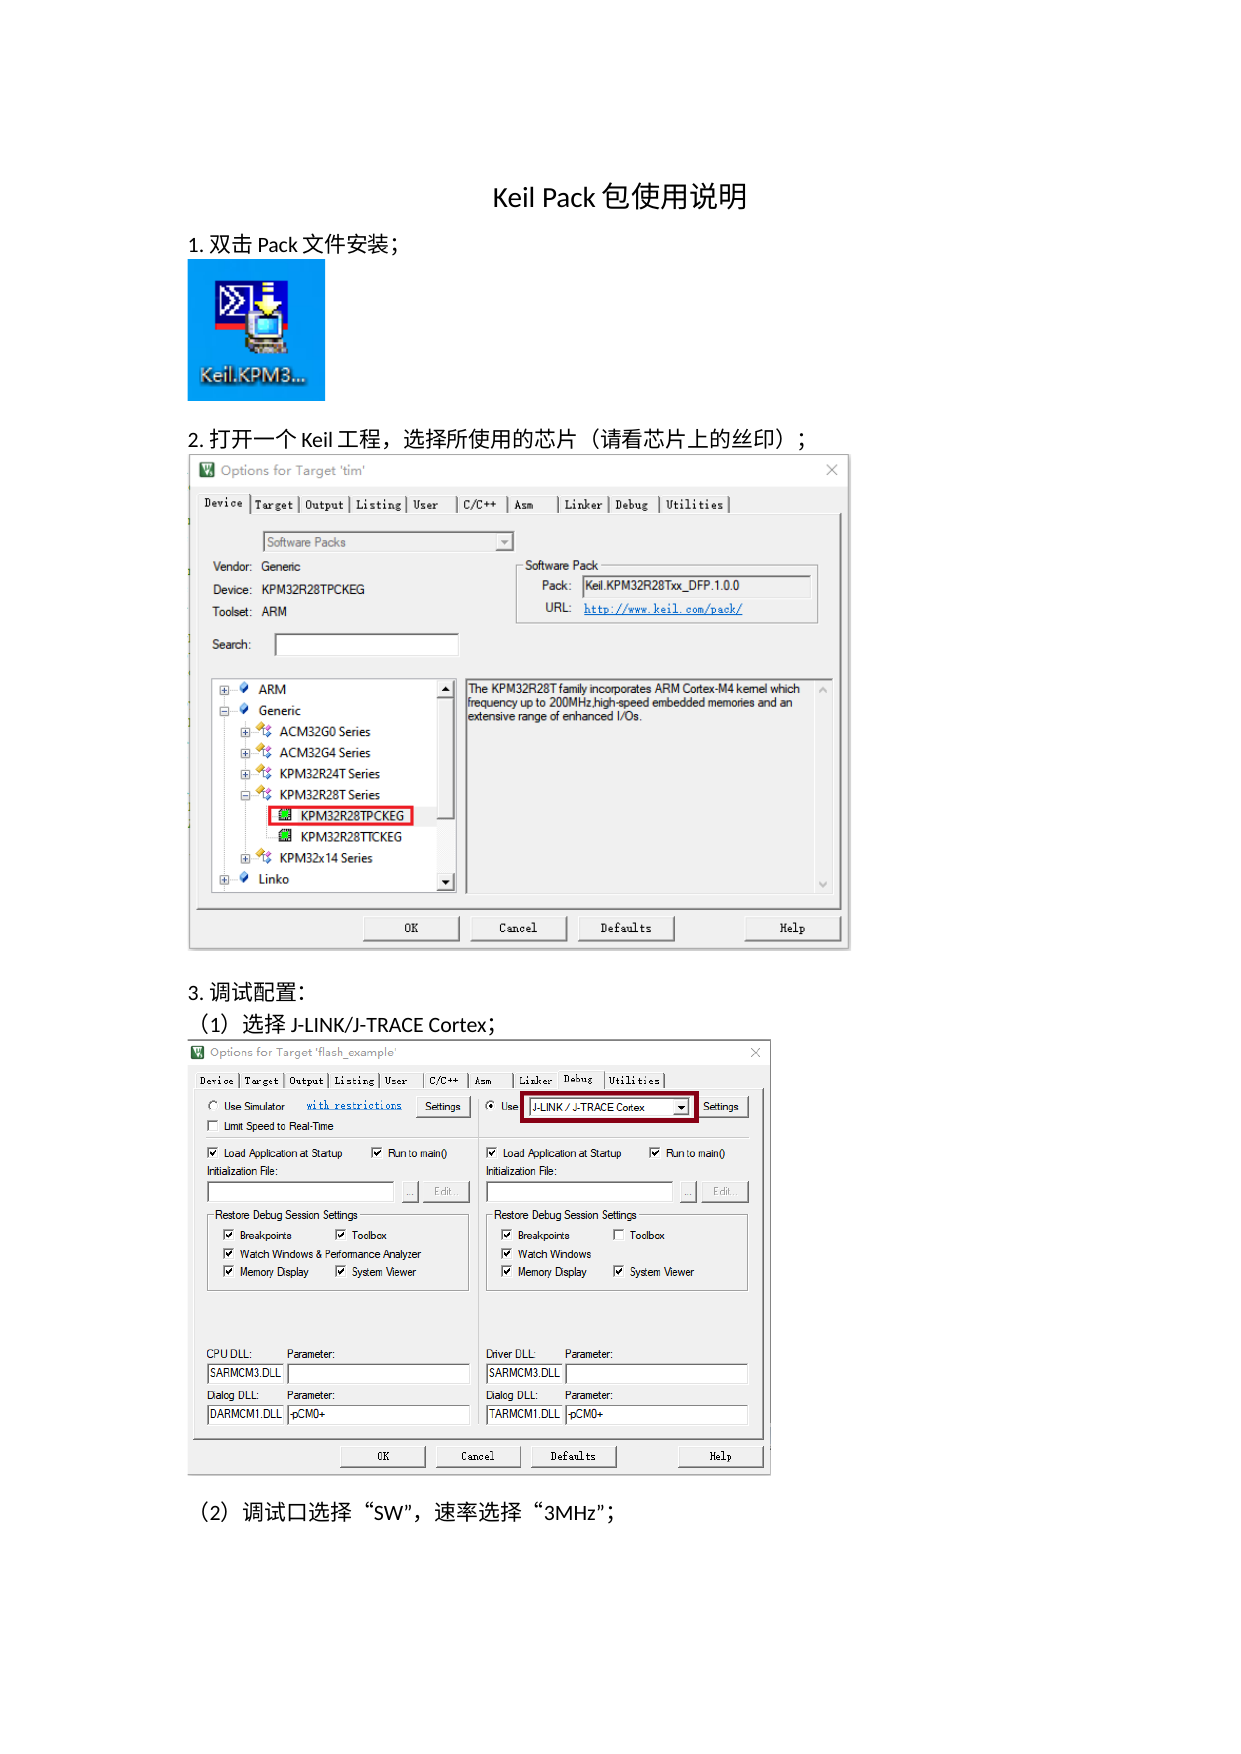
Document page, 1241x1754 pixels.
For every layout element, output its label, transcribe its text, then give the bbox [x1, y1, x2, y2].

list 调试配置： [187, 974, 1053, 1007]
list 打开一个Keil工程，选择所使用的芯片（请看芯片上的丝印）； [187, 422, 1053, 454]
text Keil Pack包使用说明 [187, 162, 1053, 227]
list 调试口选择“SW”，速率选择“3MHz”； [187, 1494, 1053, 1527]
picture [187, 1039, 771, 1476]
list 双击Pack文件安装； [187, 227, 1053, 259]
picture [187, 454, 852, 951]
picture [187, 259, 325, 401]
list 选择J-LINK/J-TRACE Cortex； [187, 1007, 1053, 1039]
